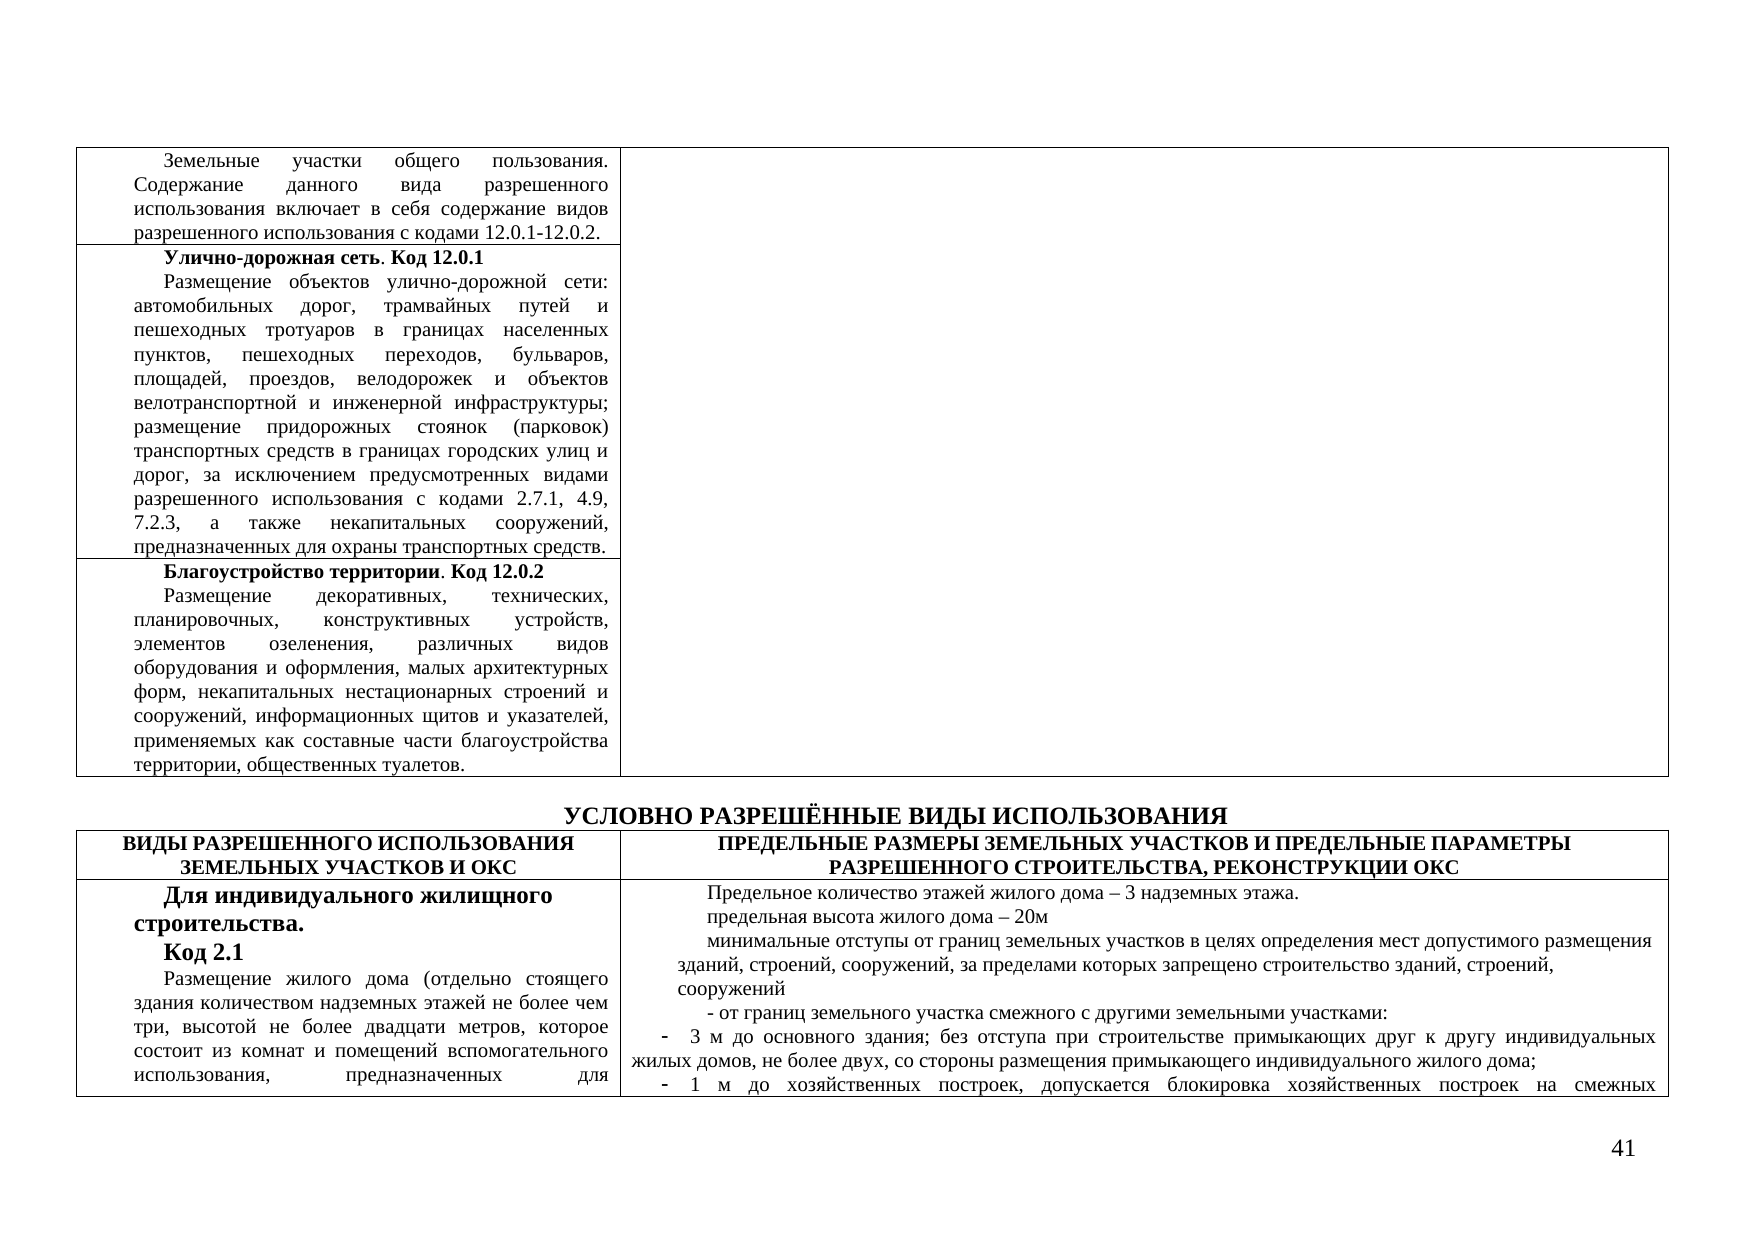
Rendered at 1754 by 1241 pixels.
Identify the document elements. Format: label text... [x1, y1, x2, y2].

table_header ВИДЫ РАЗРЕШЕННОГО ИСПОЛЬЗОВАНИЯ ЗЕМЕЛЬНЫХ УЧАСТКОВ И ОКС [77, 831, 620, 879]
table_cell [621, 148, 1668, 776]
table_cell Улично-дорожная сеть. Код 12.0.1 Размещение объектов улично-дорожной сети: автомобильных дорог, трамвайных путей и пешеходных тротуаров в границах населенных пунктов, пешеходных переходов, бульваров, площадей, проездов, велодорожек и объектов велотранспортной и инженерной инфраструктуры; размещение придорожных стоянок (парковок) транспортных средств в границах городских улиц и дорог, за исключением предусмотренных видами разрешенного использования с кодами 2.7.1, 4.9, 7.2.3, а также некапитальных сооружений, предназначенных для охраны транспортных средств. [77, 245, 620, 558]
text УСЛОВНО РАЗРЕШЁННЫЕ ВИДЫ ИСПОЛЬЗОВАНИЯ [156, 801, 1636, 829]
table_cell Благоустройство территории. Код 12.0.2 Размещение декоративных, технических, планировочных, конструктивных устройств, элементов озеленения, различных видов оборудования и оформления, малых архитектурных форм, некапитальных нестационарных строений и сооружений, информационных щитов и указателей, применяемых как составные части благоустройства территории, общественных туалетов. [77, 559, 620, 776]
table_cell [77, 148, 620, 244]
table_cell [77, 880, 620, 1096]
table_header ПРЕДЕЛЬНЫЕ РАЗМЕРЫ ЗЕМЕЛЬНЫХ УЧАСТКОВ И ПРЕДЕЛЬНЫЕ ПАРАМЕТРЫ РАЗРЕШЕННОГО СТРОИТЕЛЬСТВА, РЕКОНСТРУКЦИИ ОКС [621, 831, 1668, 879]
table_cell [621, 880, 1668, 1096]
